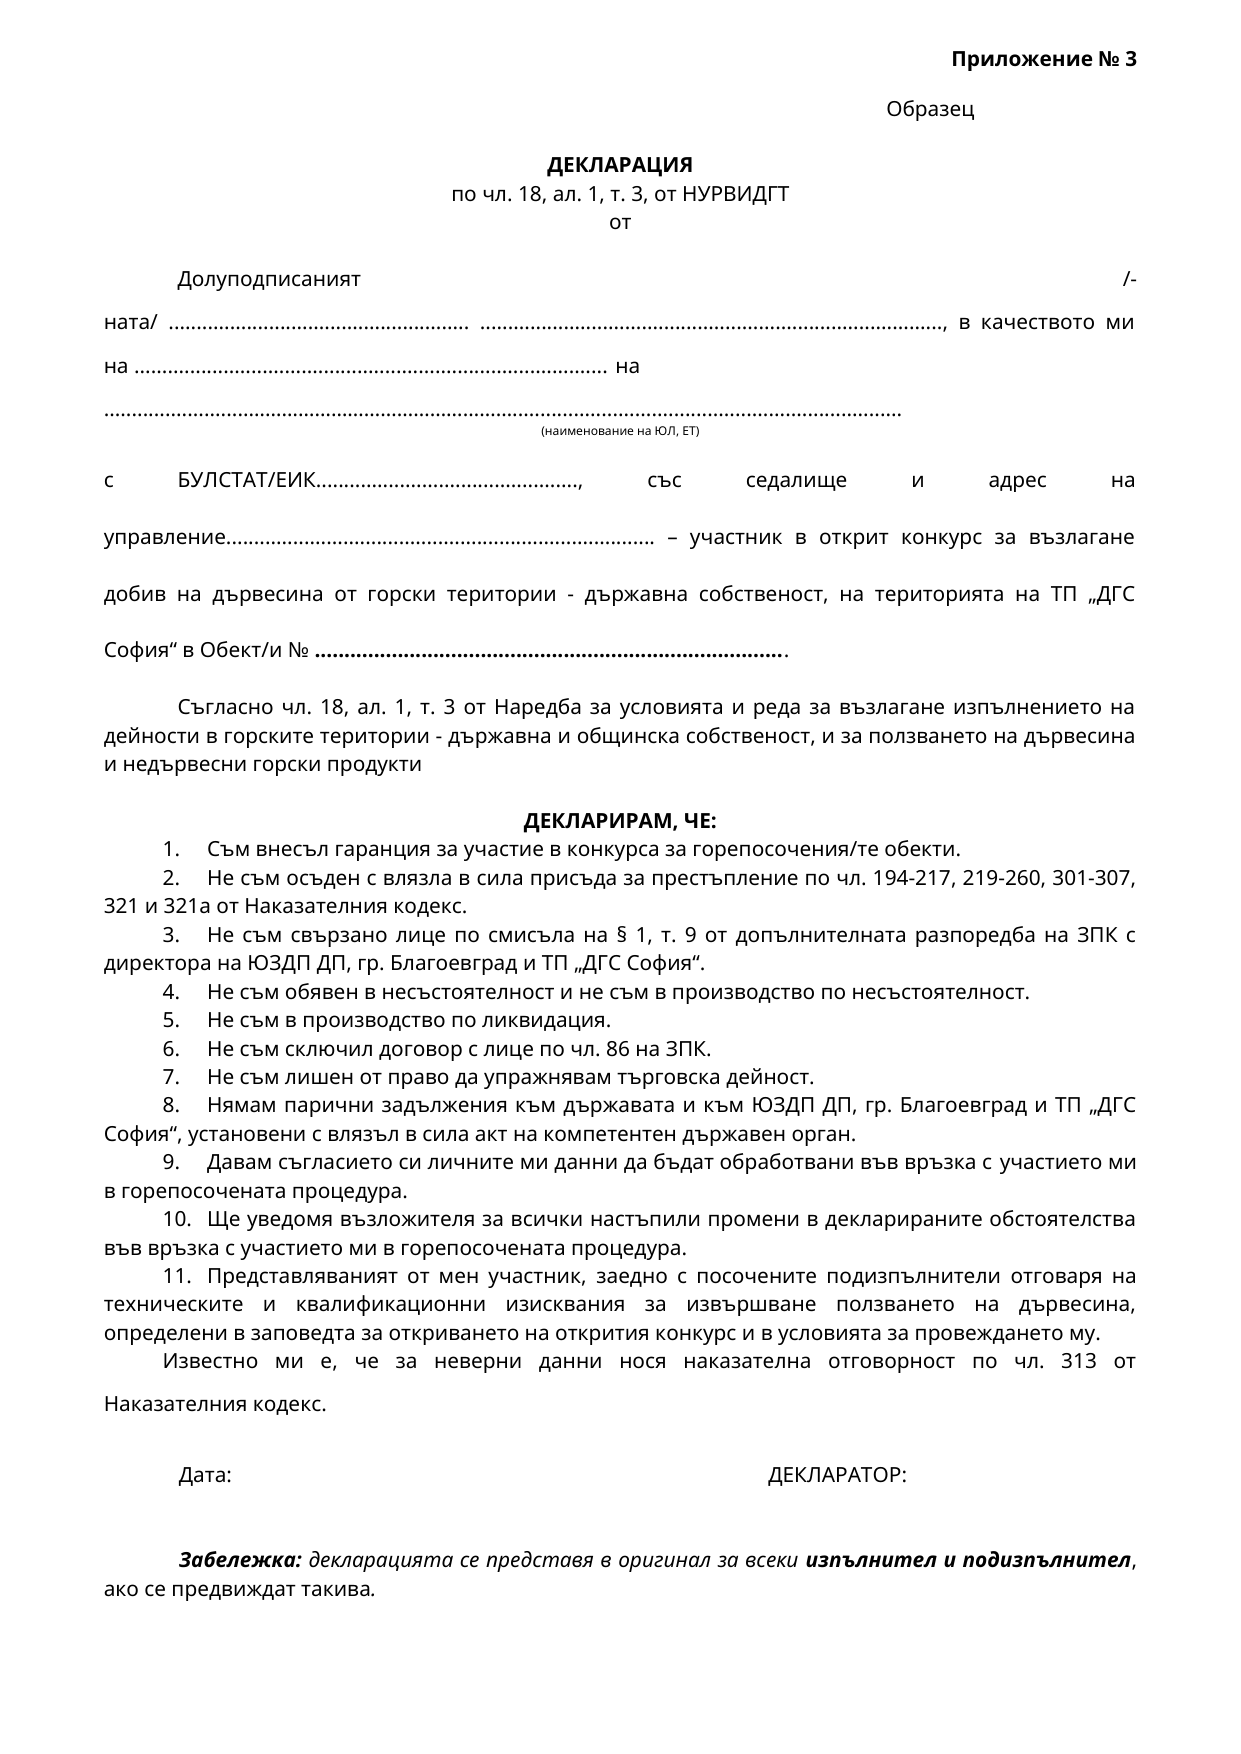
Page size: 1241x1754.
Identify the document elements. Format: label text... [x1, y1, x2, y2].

list Ще уведомя възложителя за всички настъпили промени в декларираните обстоятелства във връзка с участието ми в горепосочената процедура. [103, 1204, 1137, 1261]
list Давам съгласието си личните ми данни да бъдат обработвани във връзка с участието ми в горепосочената процедура. [103, 1147, 1137, 1204]
list Не съм осъден с влязла в сила присъда за престъпление по чл. 194-217, 219-260, 301-307, 321 и 321а от Наказателния кодекс. [103, 863, 1137, 920]
list Не съм в производство по ликвидация. [103, 1005, 1137, 1034]
text Известно ми е, че за неверни данни нося наказателна отговорност по чл. 313 от Наказателния кодекс. [103, 1346, 1137, 1417]
text ..........................…………………………………………...................................................................... [103, 394, 1137, 422]
list Представляваният от мен участник, заедно с посочените подизпълнители отговаря на техническите и квалификационни изисквания за извършване ползването на дървесина, определени в заповедта за откриването на открития конкурс и в условията за провеждането му. [103, 1261, 1137, 1346]
text Дата: ДЕКЛАРАТОР: [103, 1460, 1137, 1488]
list Не съм лишен от право да упражнявам търговска дейност. [103, 1062, 1137, 1091]
text ДЕКЛАРАЦИЯ [103, 151, 1137, 179]
text ДЕКЛАРИРАМ, ЧЕ: [103, 806, 1137, 834]
text Съгласно чл. 18, ал. 1, т. 3 от Наредба за условията и реда за възлагане изпълнението на дейности в горските територии - държавна и общинска собственост, и за ползването на дървесина и недървесни горски продукти [103, 692, 1137, 778]
text с БУЛСТАТ/ЕИК..............................................., със седалище и адрес на управление............................................................................. – участник в открит конкурс за възлагане добив на дървесина от горски територии - държавна собственост, на територията на ТП „ДГС София“ в Обект/и № ................................................................................ [103, 465, 1137, 664]
list Не съм обявен в несъстоятелност и не съм в производство по несъстоятелност. [103, 977, 1137, 1005]
list Не съм свързано лице по смисъла на § 1, т. 9 от допълнителната разпоредба на ЗПК с директора на ЮЗДП ДП, гр. Благоевград и ТП „ДГС София“. [103, 920, 1137, 977]
list Не съм сключил договор с лице по чл. 86 на ЗПК. [103, 1034, 1137, 1062]
text Забележка: декларацията се представя в оригинал за всеки изпълнител и подизпълнител, ако се предвиждат такива. [103, 1545, 1137, 1602]
text по чл. 18, ал. 1, т. 3, от НУРВИДГТ [103, 179, 1137, 207]
text (наименование на ЮЛ, ЕТ) [103, 422, 1137, 451]
text Приложение № 3 [103, 44, 1137, 73]
text Долуподписаният /-ната/ ...................................................... ..................................................................................., в качеството ми на ..................................................................................... на [103, 264, 1137, 379]
text Образец [103, 94, 1137, 122]
list Нямам парични задължения към държавата и към ЮЗДП ДП, гр. Благоевград и ТП „ДГС София“, установени с влязъл в сила акт на компетентен държавен орган. [103, 1091, 1137, 1147]
list Съм внесъл гаранция за участие в конкурса за горепосочения/те обекти. [103, 834, 1137, 863]
text от [103, 207, 1137, 236]
